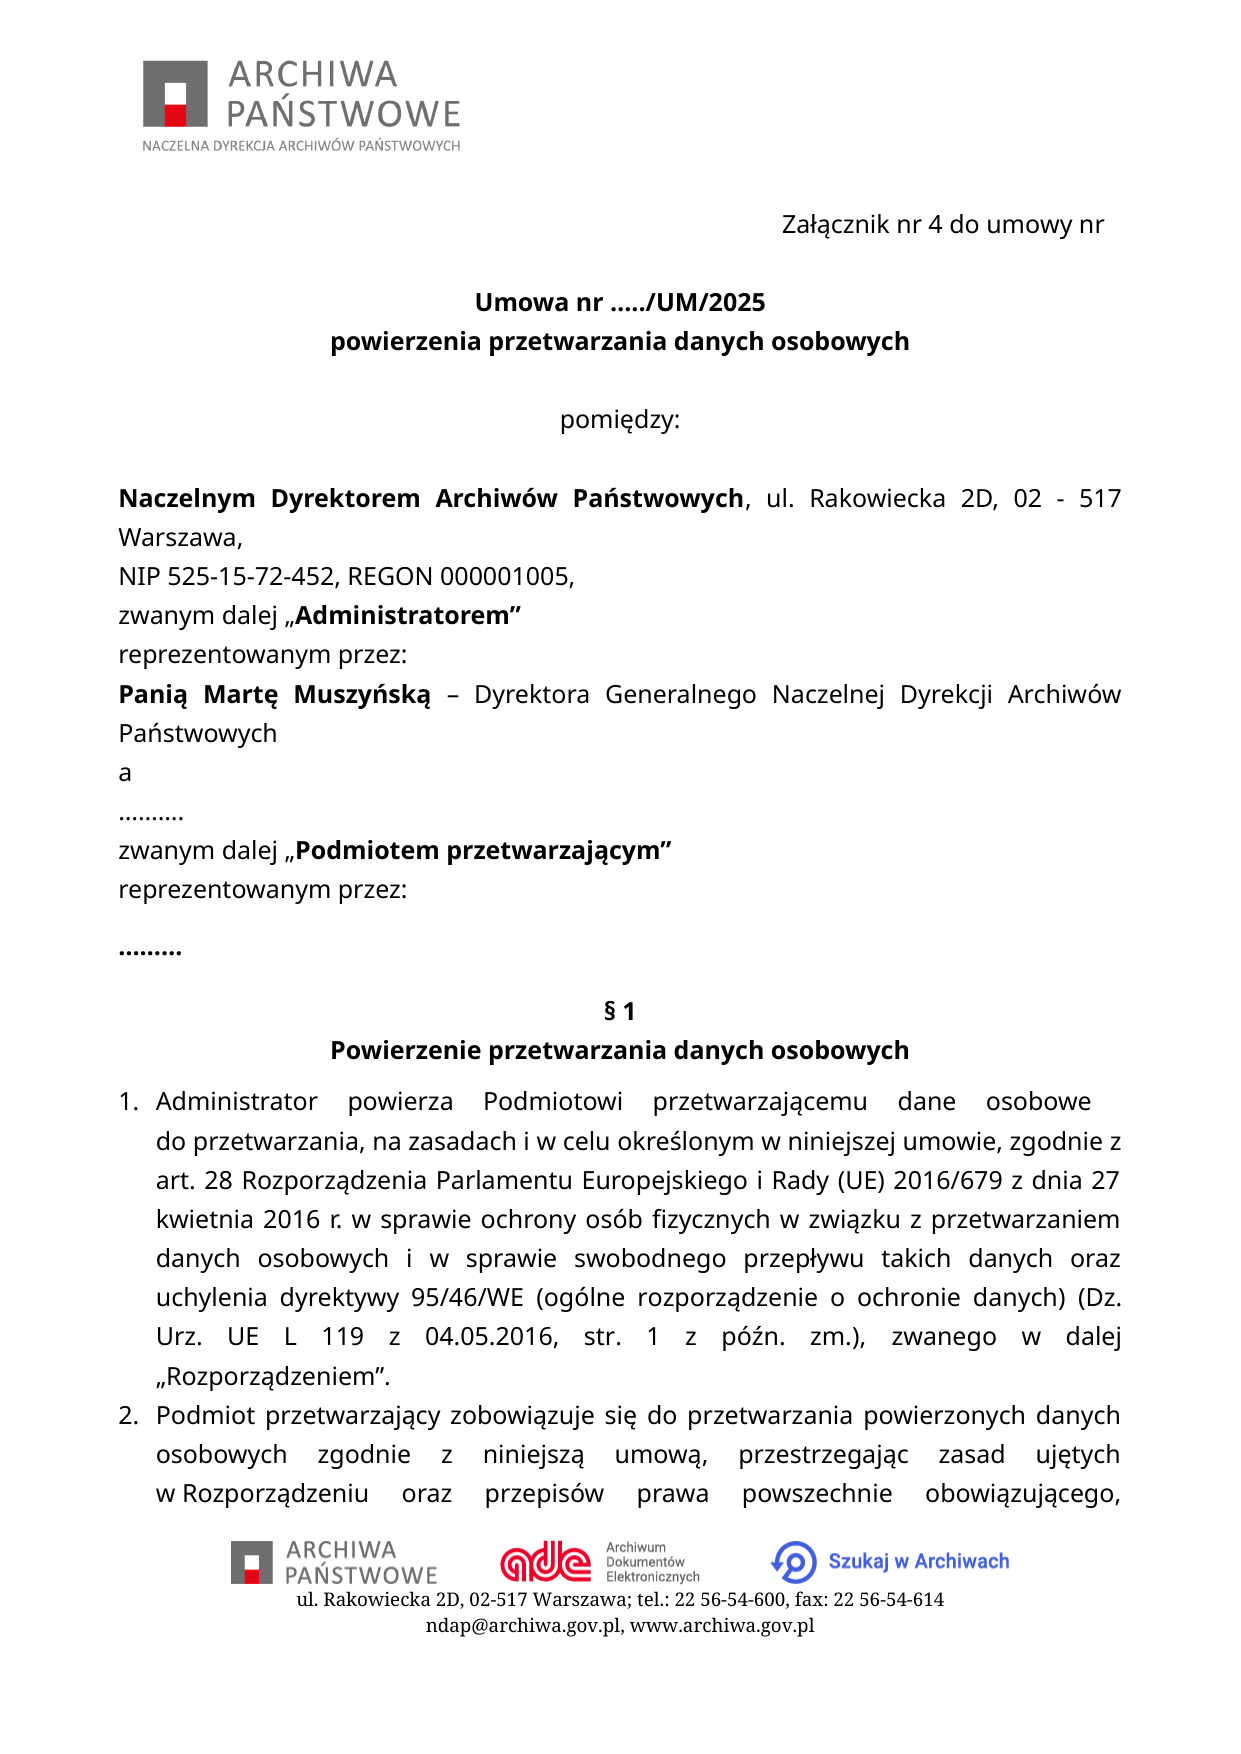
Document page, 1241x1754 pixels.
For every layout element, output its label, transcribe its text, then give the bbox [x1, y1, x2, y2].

text § 1 [118, 993, 1122, 1027]
list Administrator powierza Podmiotowi przetwarzającemu dane osobowe do przetwarzania, na zasadach i w celu określonym w niniejszej umowie, zgodnie z art. 28 Rozporządzenia Parlamentu Europejskiego i Rady (UE) 2016/679 z dnia 27 kwietnia 2016 r. w sprawie ochrony osób fizycznych w związku z przetwarzaniem danych osobowych i w sprawie swobodnego przepływu takich danych oraz uchylenia dyrektywy 95/46/WE (ogólne rozporządzenie o ochronie danych) (Dz. Urz. UE L 119 z 04.05.2016, str. 1 z późn. zm.), zwanego w dalej „Rozporządzeniem”. [118, 1084, 1122, 1392]
text a [118, 755, 1122, 789]
text Naczelnym Dyrektorem Archiwów Państwowych, ul. Rakowiecka 2D, 02 - 517 Warszawa, [118, 481, 1122, 554]
text ……… [118, 929, 1122, 963]
picture [118, 35, 484, 178]
text ………. [118, 794, 1122, 828]
text Panią Martę Muszyńską – Dyrektora Generalnego Naczelnej Dyrekcji Archiwów Państwowych [118, 676, 1122, 749]
text reprezentowanym przez: [118, 872, 1122, 906]
text powierzenia przetwarzania danych osobowych [118, 324, 1122, 358]
text Załącznik nr 4 do umowy nr [708, 206, 1122, 240]
text reprezentowanym przez: [118, 637, 1122, 671]
text pomiędzy: [118, 402, 1122, 436]
picture [228, 1538, 1012, 1587]
text NIP 525-15-72-452, REGON 000001005, [118, 559, 1122, 593]
text Umowa nr …../UM/2025 [118, 285, 1122, 319]
text Powierzenie przetwarzania danych osobowych [118, 1032, 1122, 1066]
text zwanym dalej „Podmiotem przetwarzającym” [118, 833, 1122, 867]
text zwanym dalej „Administratorem” [118, 598, 1122, 632]
